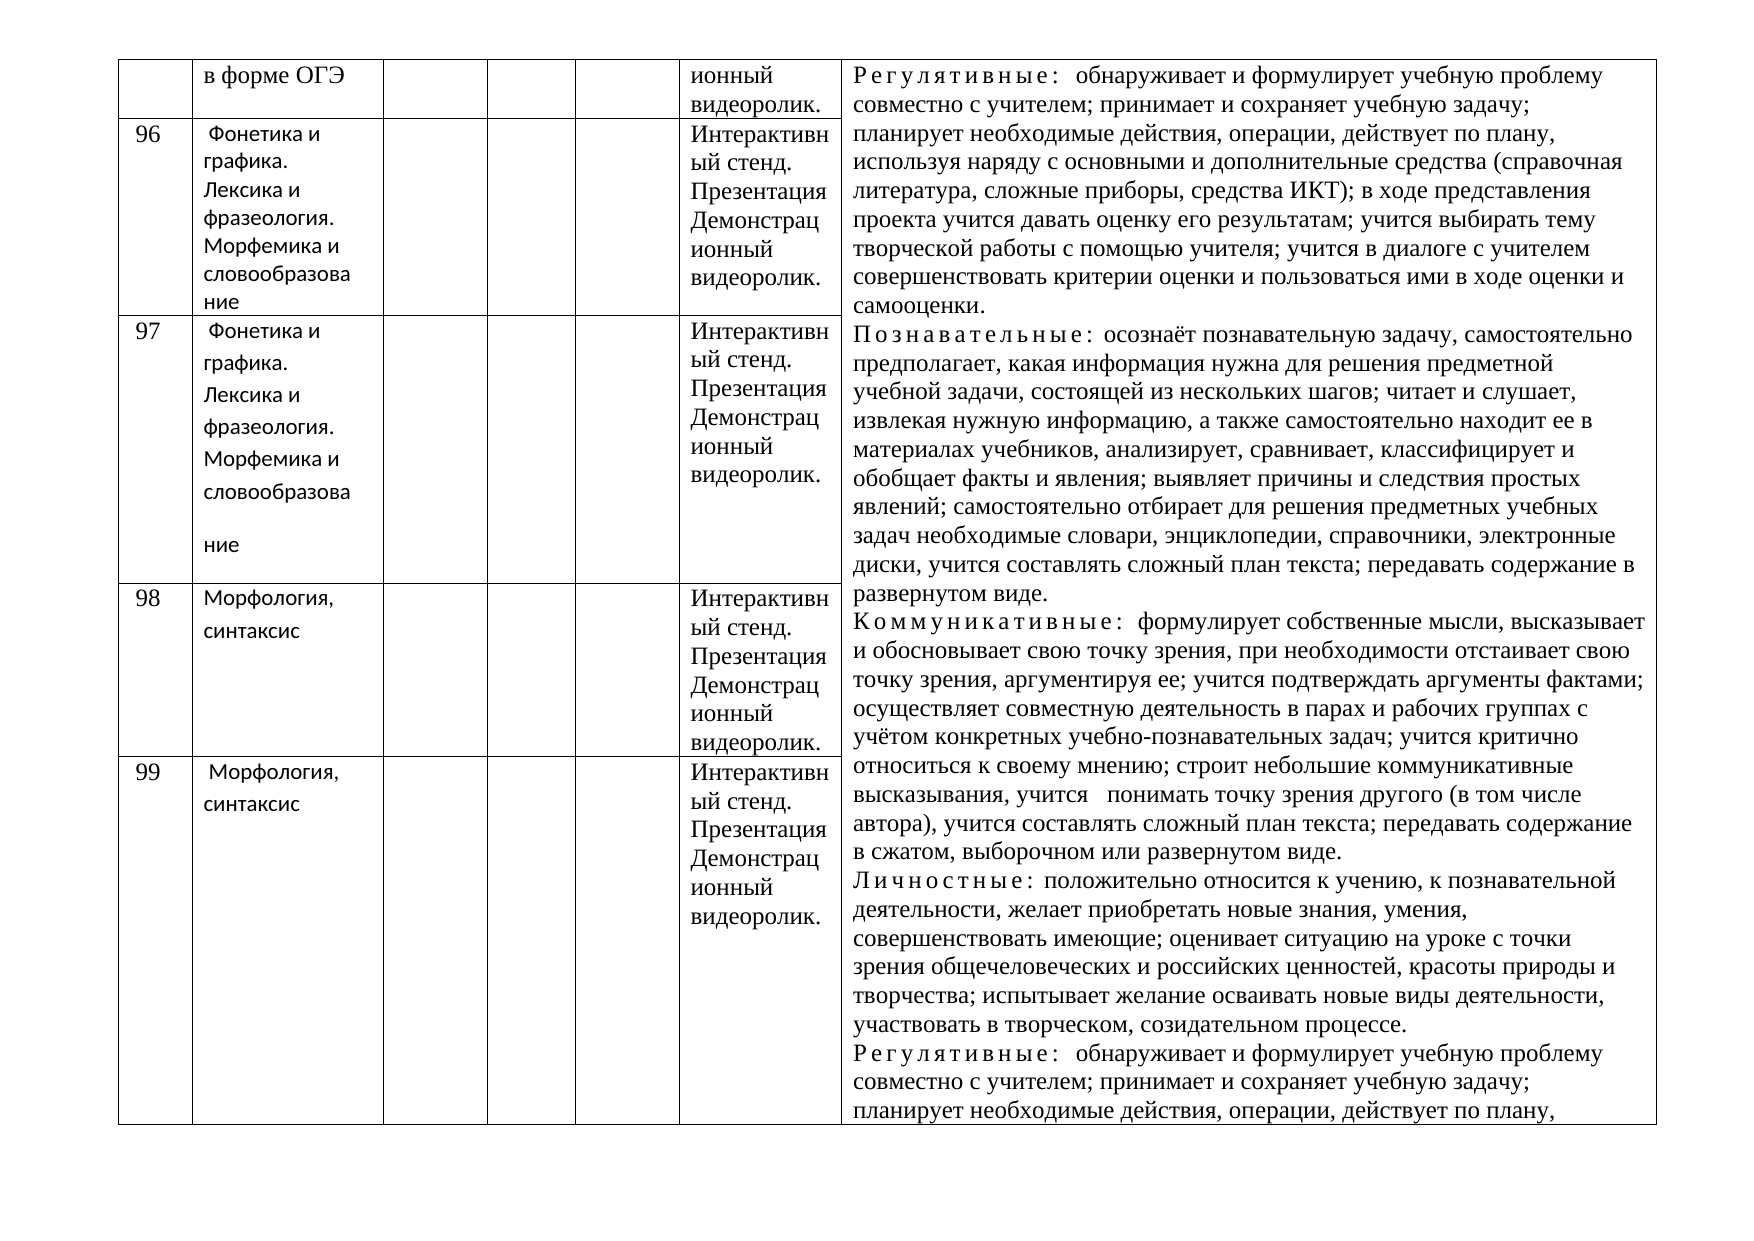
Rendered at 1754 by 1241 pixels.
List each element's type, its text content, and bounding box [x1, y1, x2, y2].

table_cell [576, 584, 679, 756]
table_cell [488, 119, 575, 315]
table_cell [488, 60, 575, 118]
table_cell [384, 584, 487, 756]
table_cell [384, 316, 487, 582]
table_cell [384, 119, 487, 315]
table_cell [488, 757, 575, 1124]
table_cell Интерактивный стенд. ПрезентацияДемонстрационный видеоролик. [680, 316, 841, 582]
table_cell [576, 316, 679, 582]
table_cell [488, 584, 575, 756]
table_cell 96 [119, 119, 192, 315]
table_cell [576, 60, 679, 118]
table_cell [488, 316, 575, 582]
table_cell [193, 60, 383, 118]
table_cell Интерактивный стенд. ПрезентацияДемонстрационный видеоролик. [680, 584, 841, 756]
table_cell [576, 119, 679, 315]
table_cell 95 [119, 60, 192, 118]
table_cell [193, 757, 383, 1124]
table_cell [680, 60, 841, 118]
table_cell Интерактивный стенд. ПрезентацияДемонстрационный видеоролик. [680, 119, 841, 315]
table_cell Фонетика и графика. Лексика и фразеология. Морфемика и словообразова ние [193, 316, 383, 582]
table_cell Фонетика и графика. Лексика и фразеология. Морфемика и словообразова ние [193, 119, 383, 315]
table_cell 99 [119, 757, 192, 1124]
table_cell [680, 757, 841, 1124]
table_cell 97 [119, 316, 192, 582]
table_cell 98 [119, 584, 192, 756]
table_cell [384, 60, 487, 118]
table_cell [384, 757, 487, 1124]
table_cell Морфология, синтаксис [193, 584, 383, 756]
table_cell [576, 757, 679, 1124]
